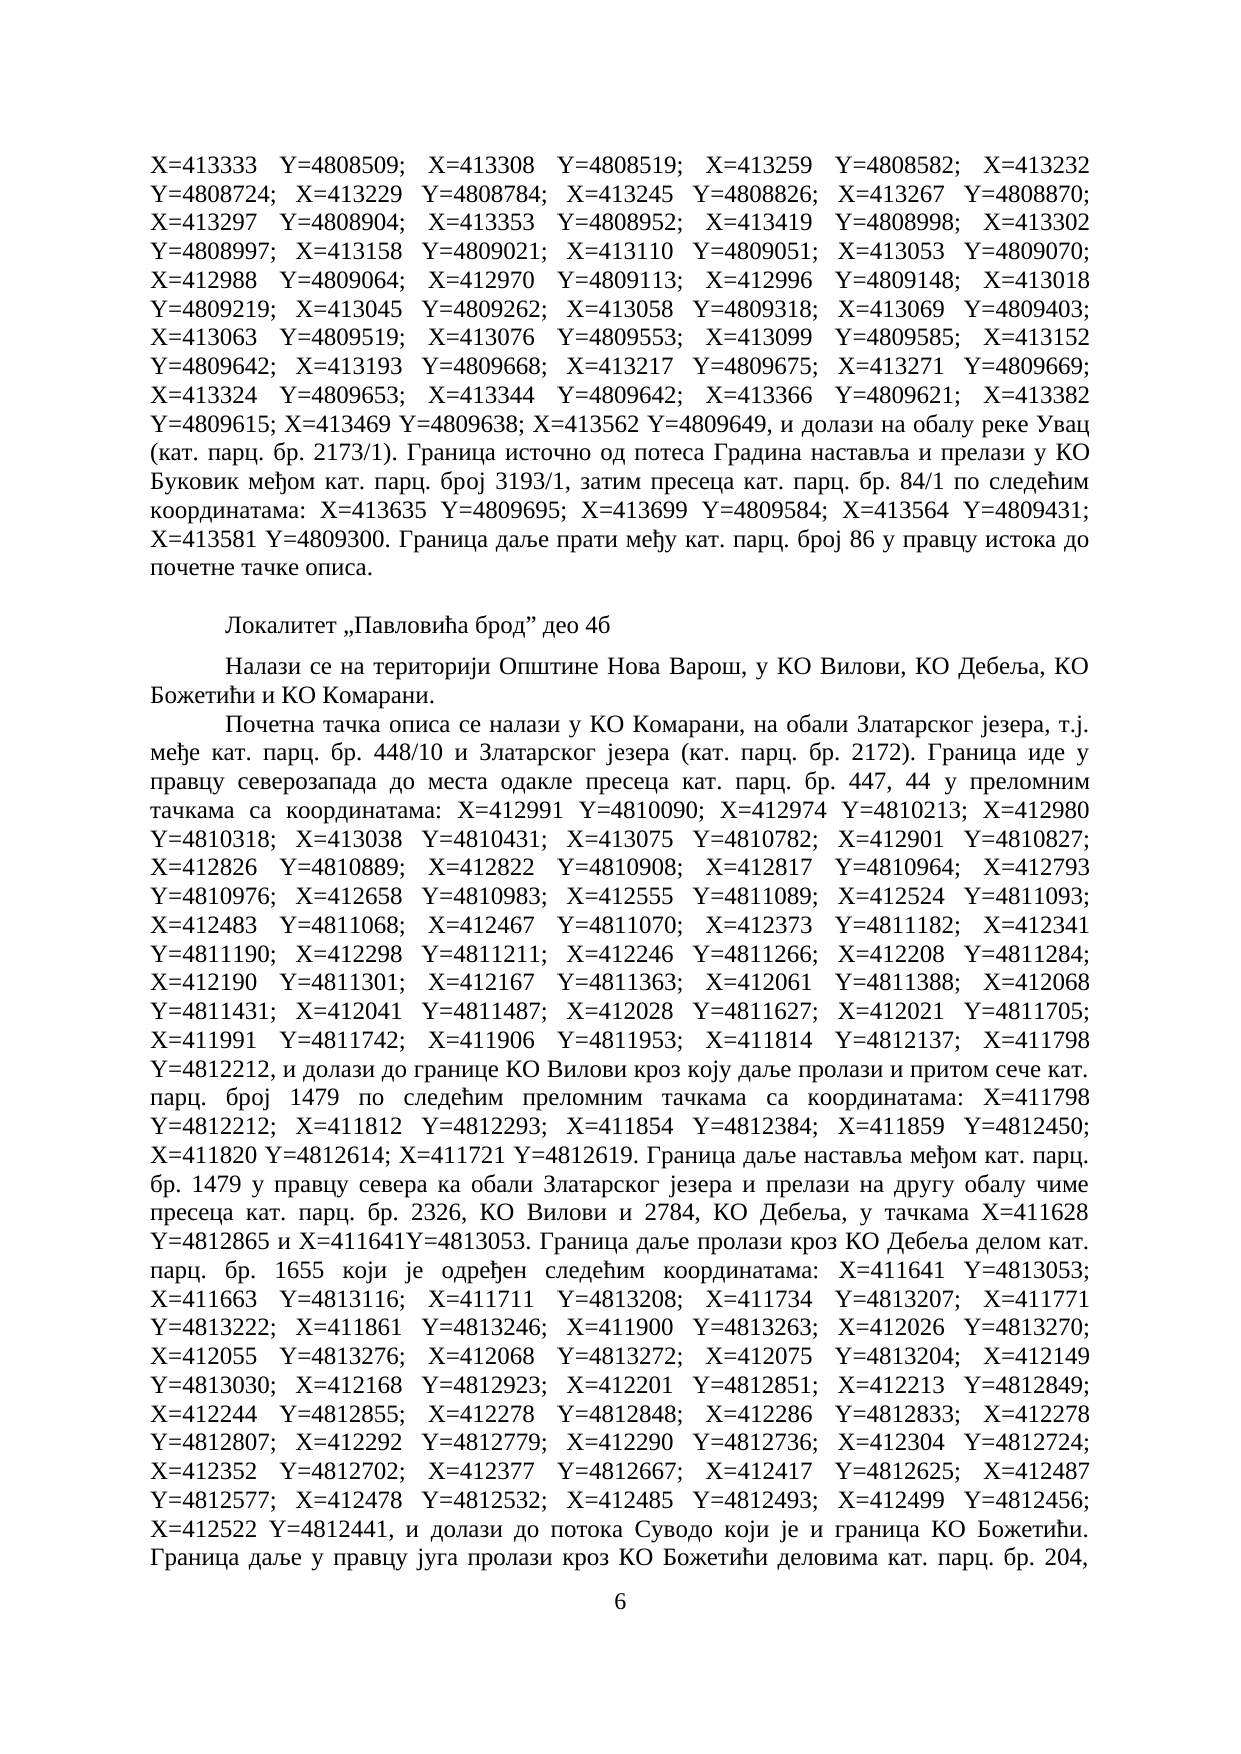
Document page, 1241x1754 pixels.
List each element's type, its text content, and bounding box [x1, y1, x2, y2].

text Налази се на територији Општине Нова Варош, у КО Вилови, КО Дебеља, КО Божетићи и КО Комарани. [150, 651, 1090, 709]
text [150, 150, 1090, 581]
text Локалитет „Павловића брод” део 4б [150, 610, 1090, 639]
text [150, 709, 1090, 1571]
